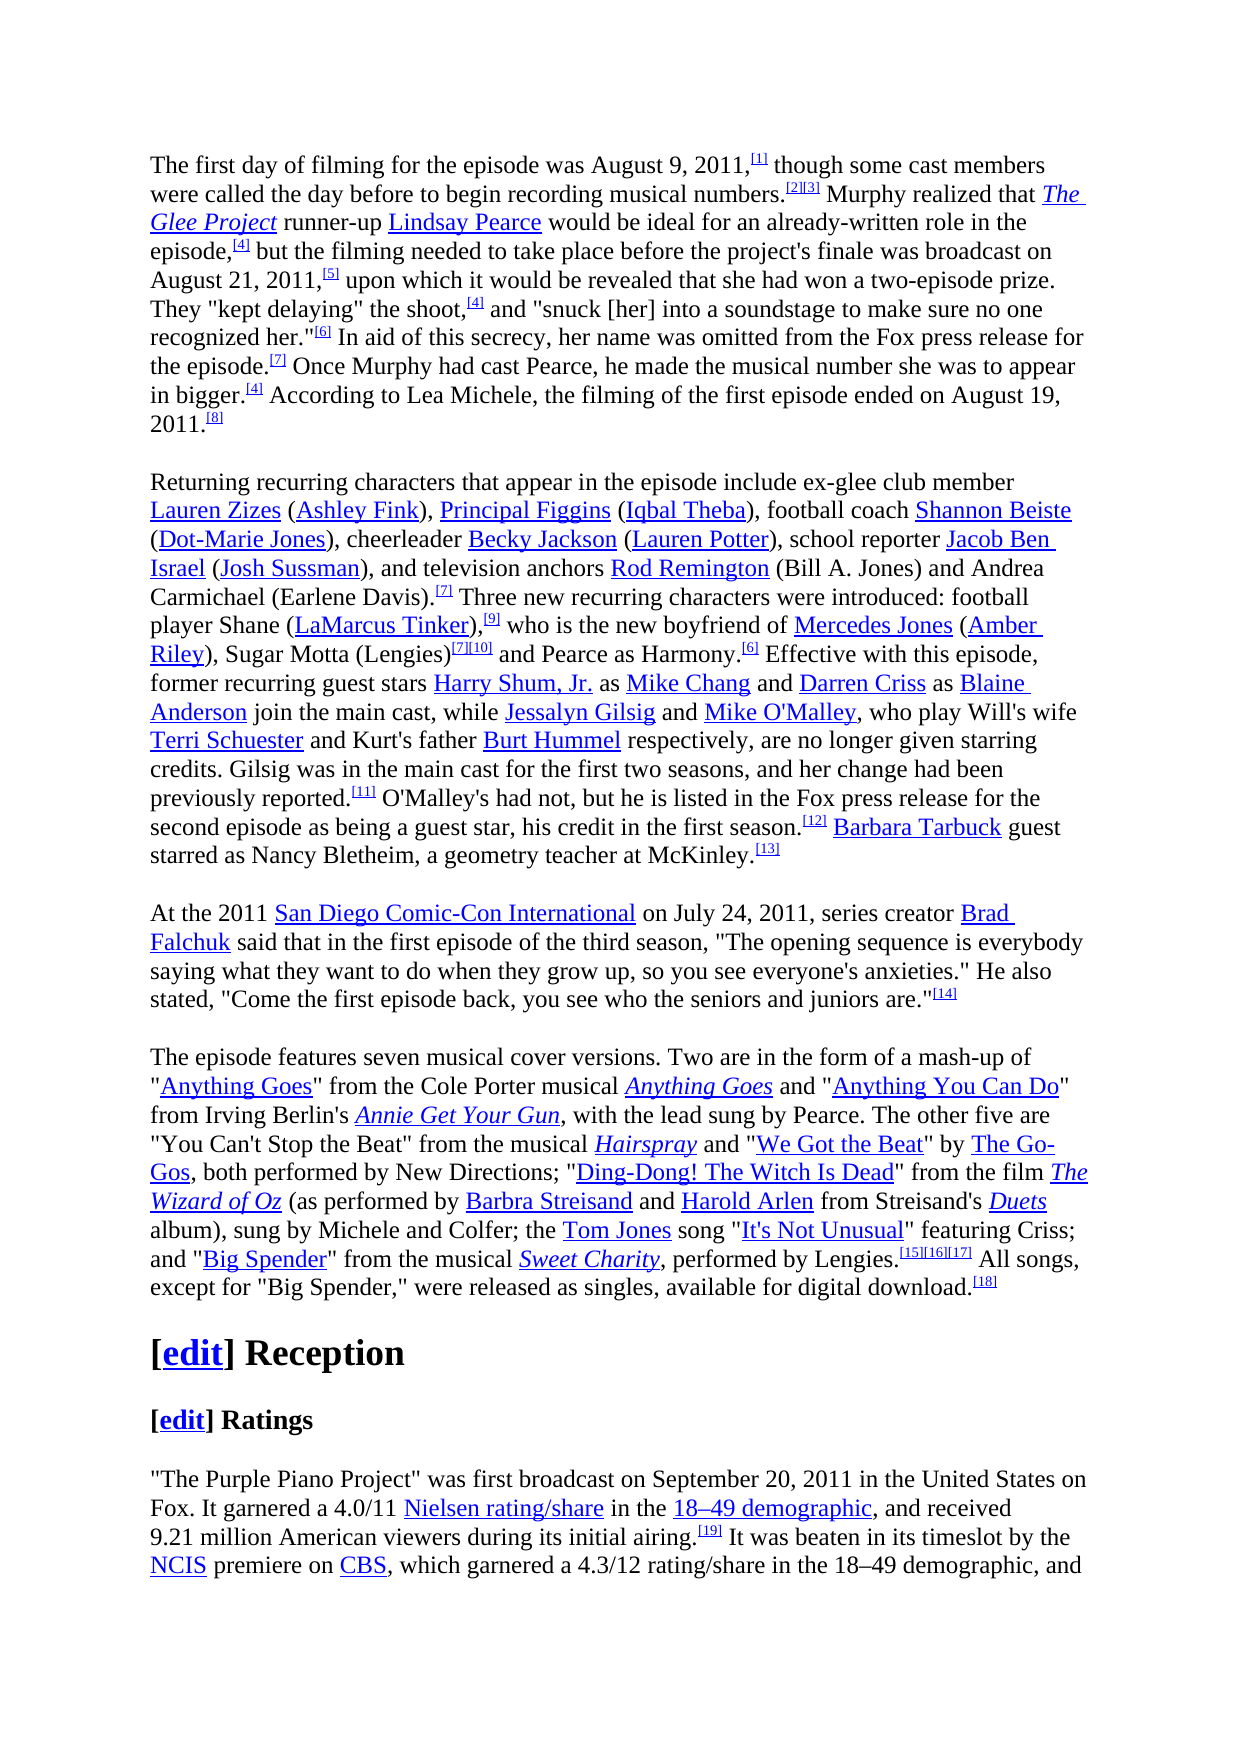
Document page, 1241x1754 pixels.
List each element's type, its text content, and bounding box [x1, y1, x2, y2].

text [edit] Reception [150, 1330, 1090, 1373]
text At the 2011 San Diego Comic-Con International on July 24, 2011, series creator Brad Falchuk said that in the first episode of the third season, "The opening sequence is everybody saying what they want to do when they grow up, so you see everyone's anxieties." He also stated, "Come the first episode back, you see who the seniors and juniors are."[14] [150, 898, 1090, 1013]
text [150, 1464, 1090, 1579]
text The episode features seven musical cover versions. Two are in the form of a mash-up of "Anything Goes" from the Cole Porter musical Anything Goes and "Anything You Can Do" from Irving Berlin's Annie Get Your Gun, with the lead sung by Pearce. The other five are "You Can't Stop the Beat" from the musical Hairspray and "We Got the Beat" by The Go-Gos, both performed by New Directions; "Ding-Dong! The Witch Is Dead" from the film The Wizard of Oz (as performed by Barbra Streisand and Harold Arlen from Streisand's Duets album), sung by Michele and Colfer; the Tom Jones song "It's Not Unusual" featuring Criss; and "Big Spender" from the musical Sweet Charity, performed by Lengies.[15][16][17] All songs, except for "Big Spender," were released as singles, available for digital download.[18] [150, 1042, 1090, 1301]
text Returning recurring characters that appear in the episode include ex-glee club member Lauren Zizes (Ashley Fink), Principal Figgins (Iqbal Theba), football coach Shannon Beiste (Dot-Marie Jones), cheerleader Becky Jackson (Lauren Potter), school reporter Jacob Ben Israel (Josh Sussman), and television anchors Rod Remington (Bill A. Jones) and Andrea Carmichael (Earlene Davis).[7] Three new recurring characters were introduced: football player Shane (LaMarcus Tinker),[9] who is the new boyfriend of Mercedes Jones (Amber Riley), Sugar Motta (Lengies)[7][10] and Pearce as Harmony.[6] Effective with this episode, former recurring guest stars Harry Shum, Jr. as Mike Chang and Darren Criss as Blaine Anderson join the main cast, while Jessalyn Gilsig and Mike O'Malley, who play Will's wife Terri Schuester and Kurt's father Burt Hummel respectively, are no longer given starring credits. Gilsig was in the main cast for the first two seasons, and her change had been previously reported.[11] O'Malley's had not, but he is listed in the Fox press release for the second episode as being a guest star, his credit in the first season.[12] Barbara Tarbuck guest starred as Nancy Bletheim, a geometry teacher at McKinley.[13] [150, 467, 1090, 869]
text [edit] Ratings [150, 1403, 1090, 1435]
text The first day of filming for the episode was August 9, 2011,[1] though some cast members were called the day before to begin recording musical numbers.[2][3] Murphy realized that The Glee Project runner-up Lindsay Pearce would be ideal for an already-written role in the episode,[4] but the filming needed to take place before the project's finale was broadcast on August 21, 2011,[5] upon which it would be revealed that she had won a two-episode prize. They "kept delaying" the shoot,[4] and "snuck [her] into a soundstage to make sure no one recognized her."[6] In aid of this secrecy, her name was omitted from the Fox press release for the episode.[7] Once Murphy had cast Pearce, he made the musical number she was to appear in bigger.[4] According to Lea Michele, the filming of the first episode ended on August 19, 2011.[8] [150, 150, 1090, 437]
